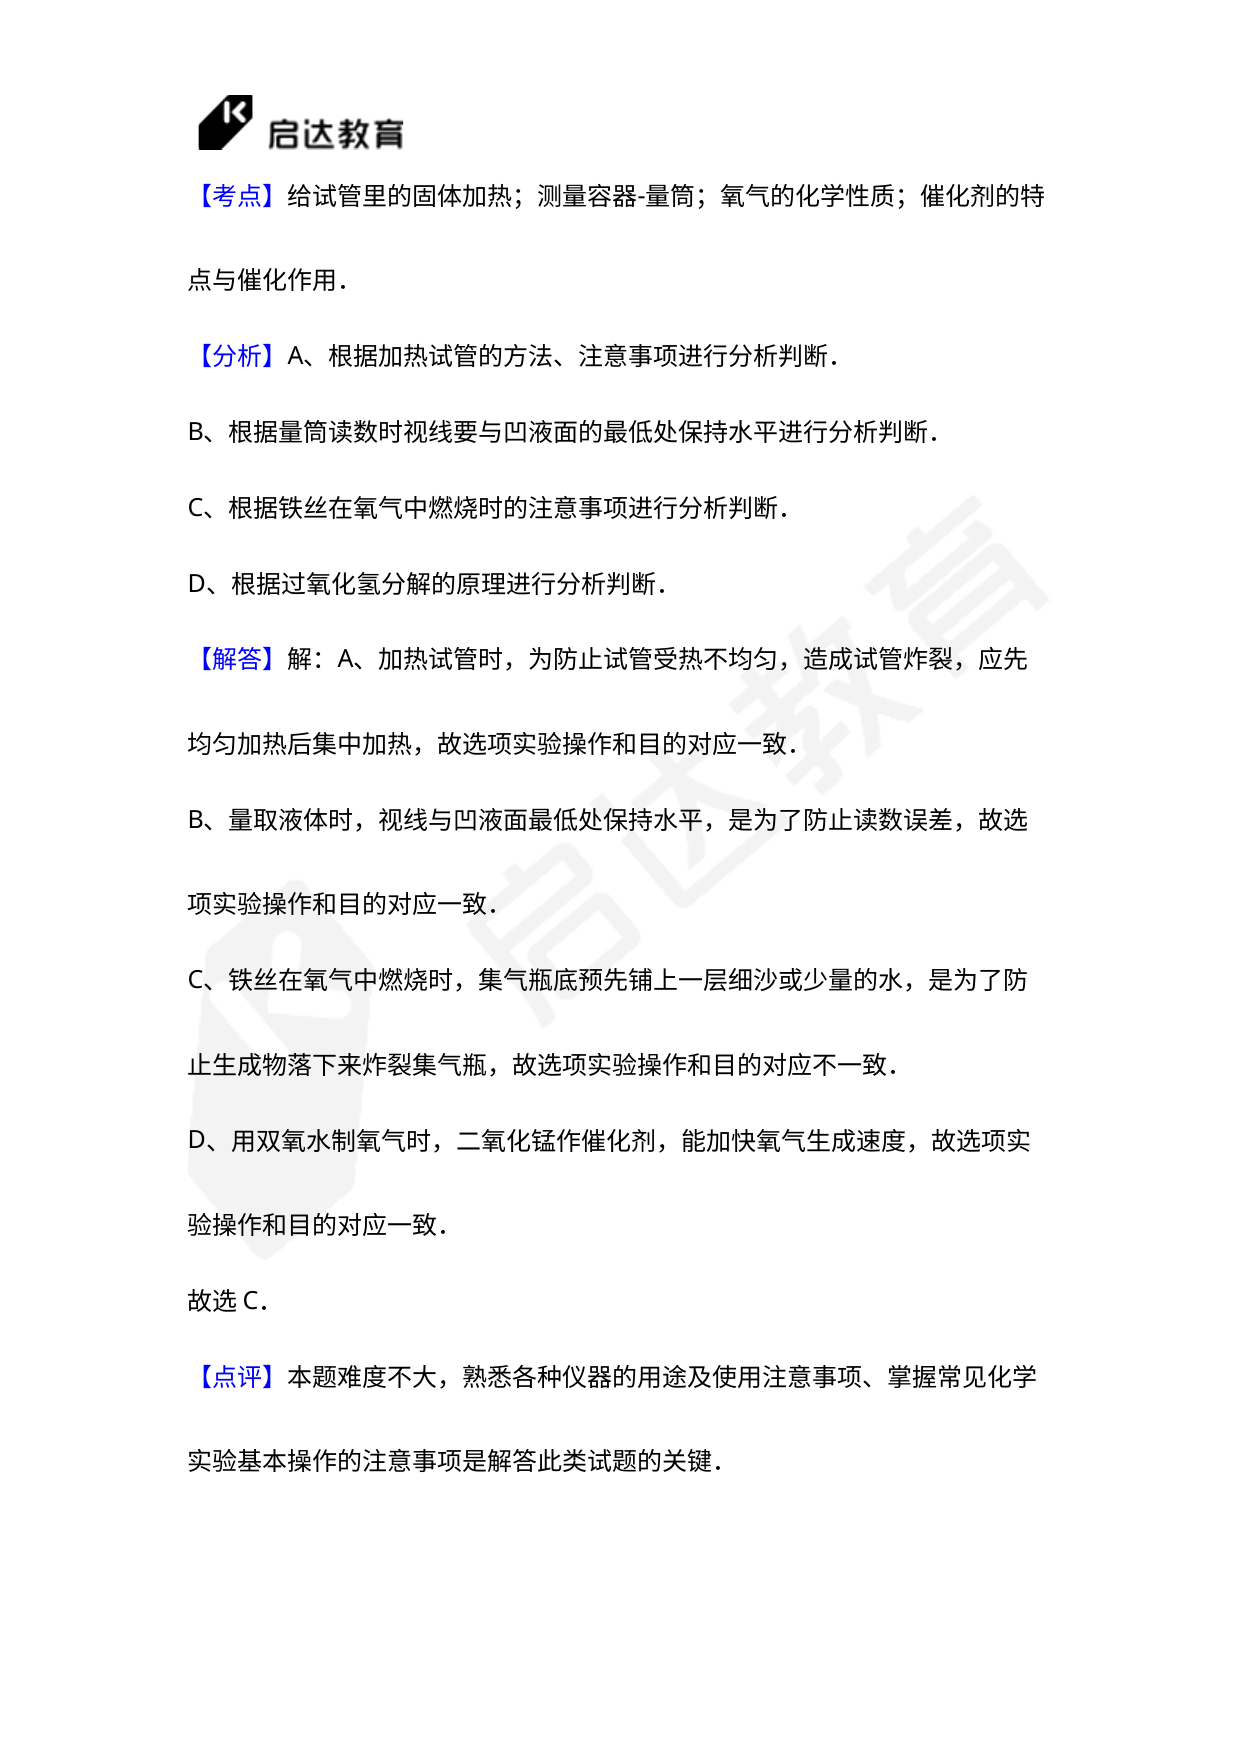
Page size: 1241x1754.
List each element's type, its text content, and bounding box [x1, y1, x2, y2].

text B、根据量筒读数时视线要与凹液面的最低处保持水平进行分析判断． [187, 398, 1053, 463]
text 【分析】A、根据加热试管的方法、注意事项进行分析判断． [187, 322, 1053, 387]
text C、铁丝在氧气中燃烧时，集气瓶底预先铺上一层细沙或少量的水，是为了防止生成物落下来炸裂集气瓶，故选项实验操作和目的对应不一致． [187, 946, 1053, 1096]
picture [198, 95, 404, 150]
text 故选C． [187, 1267, 1053, 1332]
text 【考点】给试管里的固体加热；测量容器-量筒；氧气的化学性质；催化剂的特点与催化作用． [187, 162, 1053, 311]
text 【解答】解：A、加热试管时，为防止试管受热不均匀，造成试管炸裂，应先均匀加热后集中加热，故选项实验操作和目的对应一致． [187, 626, 1053, 775]
text B、量取液体时，视线与凹液面最低处保持水平，是为了防止读数误差，故选项实验操作和目的对应一致． [187, 786, 1053, 935]
text D、根据过氧化氢分解的原理进行分析判断． [187, 550, 1053, 615]
text 【点评】本题难度不大，熟悉各种仪器的用途及使用注意事项、掌握常见化学实验基本操作的注意事项是解答此类试题的关键． [187, 1343, 1053, 1492]
text C、根据铁丝在氧气中燃烧时的注意事项进行分析判断． [187, 474, 1053, 539]
text D、用双氧水制氧气时，二氧化锰作催化剂，能加快氧气生成速度，故选项实验操作和目的对应一致． [187, 1107, 1053, 1256]
